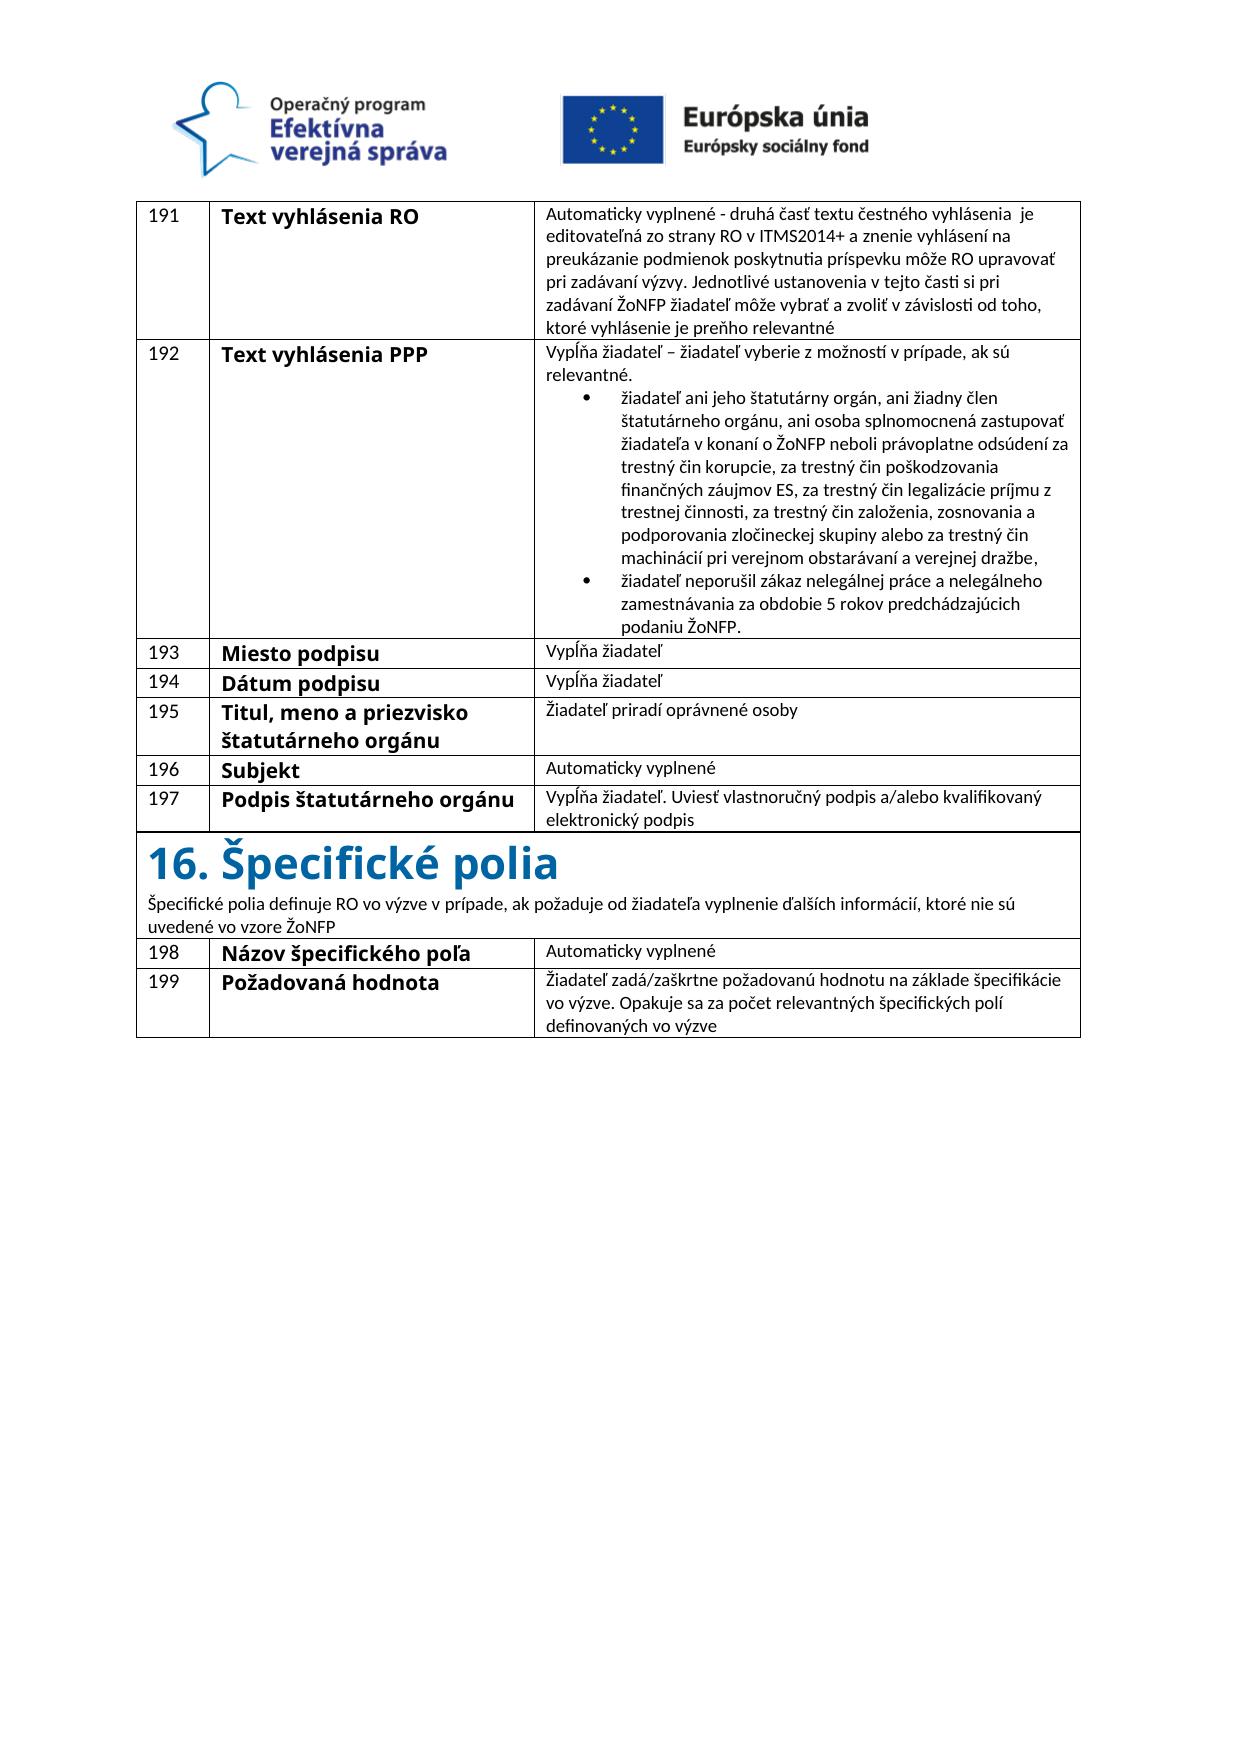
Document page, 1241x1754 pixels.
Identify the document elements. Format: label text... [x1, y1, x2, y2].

table_cell Dátum podpisu [210, 669, 534, 697]
table_cell Požadovaná hodnota [210, 969, 534, 1037]
table_cell Vypĺňa žiadateľ – žiadateľ vyberie z možností v prípade, ak sú relevantné. žiadateľ ani jeho štatutárny orgán, ani žiadny člen štatutárneho orgánu, ani osoba splnomocnená zastupovať žiadateľa v konaní o ŽoNFP neboli právoplatne odsúdení za trestný čin korupcie, za trestný čin poškodzovania finančných záujmov ES, za trestný čin legalizácie príjmu z trestnej činnosti, za trestný čin založenia, zosnovania a podporovania zločineckej skupiny alebo za trestný čin machinácií pri verejnom obstarávaní a verejnej dražbe, žiadateľ neporušil zákaz nelegálnej práce a nelegálneho zamestnávania za obdobie 5 rokov predchádzajúcich podaniu ŽoNFP. [535, 340, 1080, 638]
table_cell Text vyhlásenia PPP [210, 340, 534, 638]
picture [147, 73, 895, 201]
table_cell 194 [137, 669, 209, 697]
table_cell Žiadateľ priradí oprávnené osoby [535, 698, 1080, 755]
table_cell 197 [137, 786, 209, 831]
table_cell Názov špecifického poľa [210, 939, 534, 967]
table_cell 193 [137, 639, 209, 668]
table_cell Automaticky vyplnené - druhá časť textu čestného vyhlásenia je editovateľná zo strany RO v ITMS2014+ a znenie vyhlásení na preukázanie podmienok poskytnutia príspevku môže RO upravovať pri zadávaní výzvy. Jednotlivé ustanovenia v tejto časti si pri zadávaní ŽoNFP žiadateľ môže vybrať a zvoliť v závislosti od toho, ktoré vyhlásenie je preňho relevantné [535, 202, 1080, 339]
table_cell Vypĺňa žiadateľ [535, 669, 1080, 697]
table_cell Vypĺňa žiadateľ [535, 639, 1080, 668]
table_cell Automaticky vyplnené [535, 756, 1080, 784]
table_cell Subjekt [210, 756, 534, 784]
table_cell 198 [137, 939, 209, 967]
table_cell 199 [137, 969, 209, 1037]
table_cell 191 [137, 202, 209, 339]
table_cell Podpis štatutárneho orgánu [210, 786, 534, 831]
table_cell 196 [137, 756, 209, 784]
table_cell Žiadateľ zadá/zaškrtne požadovanú hodnotu na základe špecifikácie vo výzve. Opakuje sa za počet relevantných špecifických polí definovaných vo výzve [535, 969, 1080, 1037]
table_cell Titul, meno a priezvisko štatutárneho orgánu [210, 698, 534, 755]
table_cell 195 [137, 698, 209, 755]
table_cell Automaticky vyplnené [535, 939, 1080, 967]
table_cell Text vyhlásenia RO [210, 202, 534, 339]
table_cell Miesto podpisu [210, 639, 534, 668]
table_cell Vypĺňa žiadateľ. Uviesť vlastnoručný podpis a/alebo kvalifikovaný elektronický podpis [535, 786, 1080, 831]
table_cell 192 [137, 340, 209, 638]
table_cell 16. Špecifické polia Špecifické polia definuje RO vo výzve v prípade, ak požaduje od žiadateľa vyplnenie ďalších informácií, ktoré nie sú uvedené vo vzore ŽoNFP [137, 833, 1080, 938]
